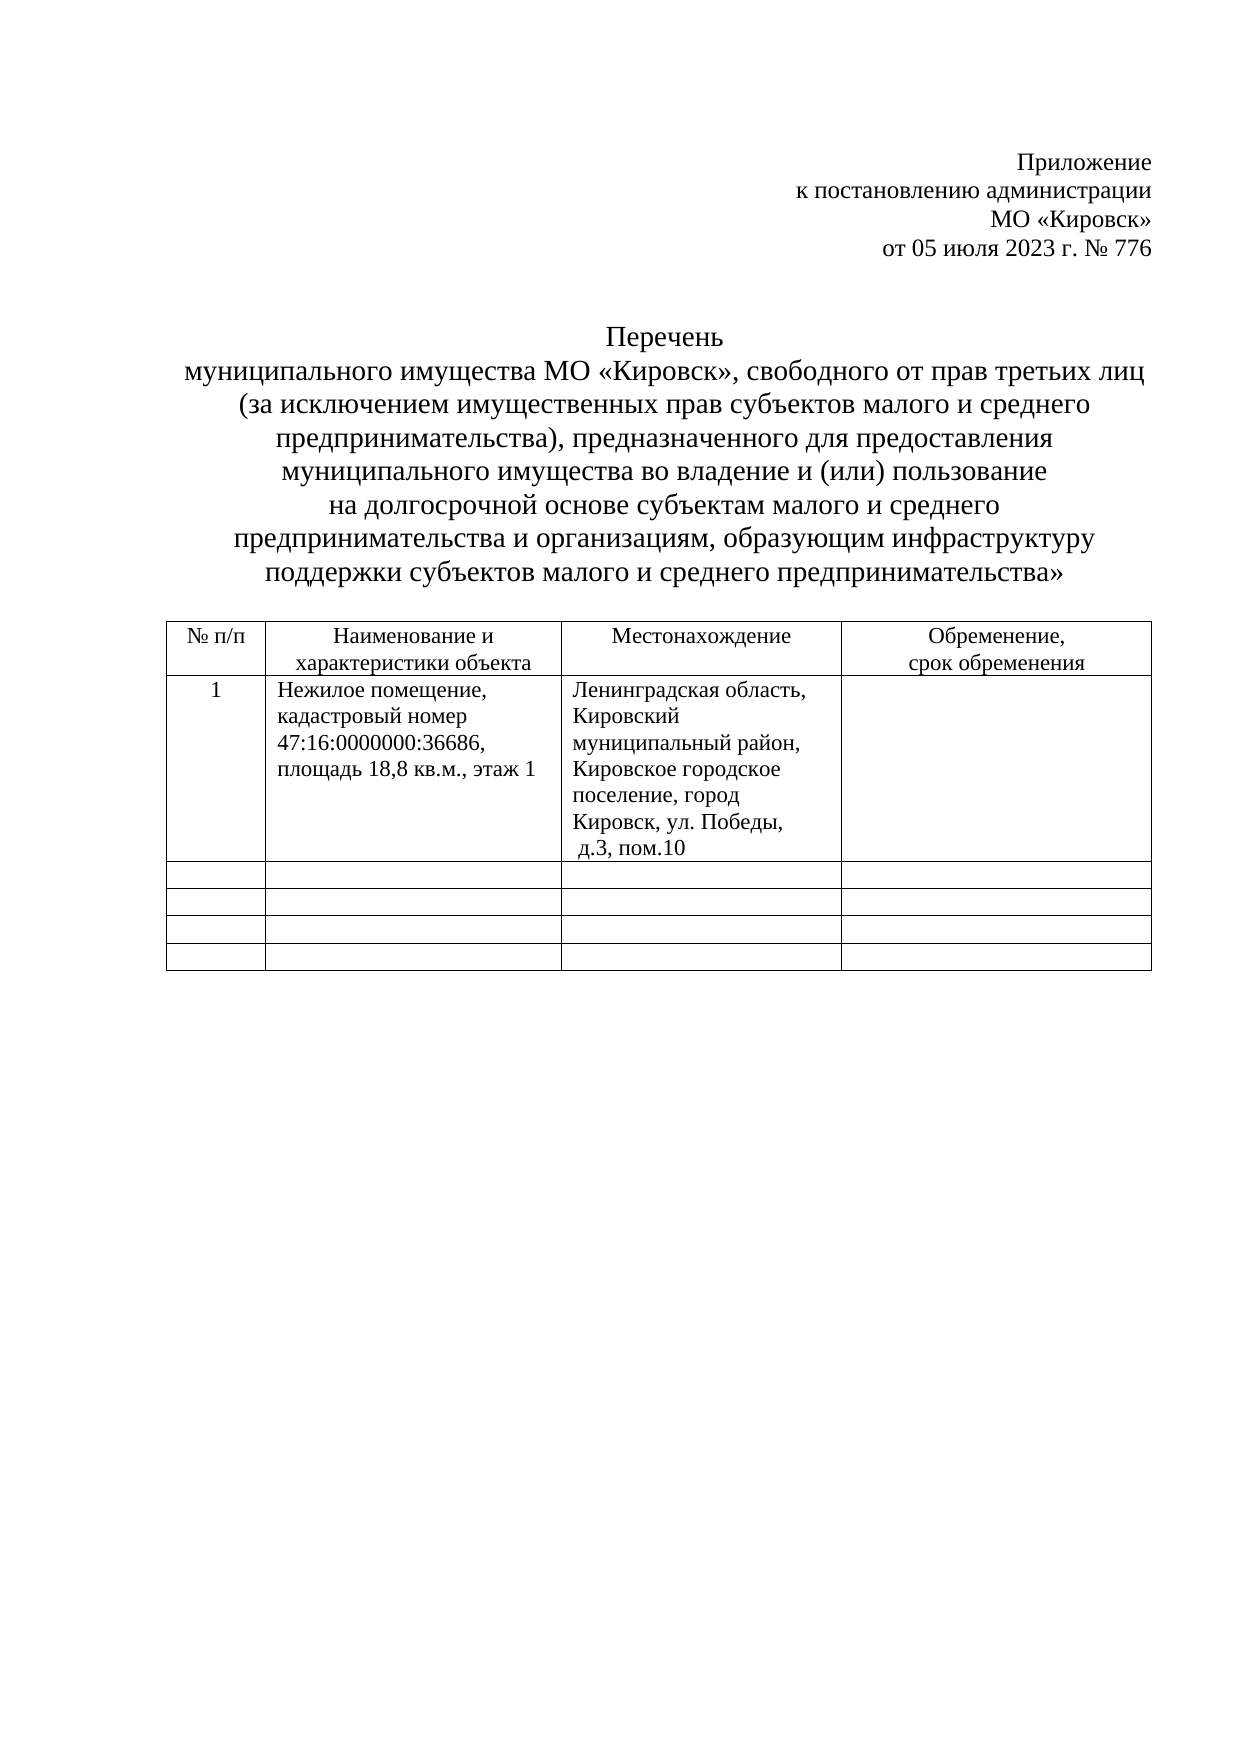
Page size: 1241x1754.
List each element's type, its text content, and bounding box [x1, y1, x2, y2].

table_cell [266, 889, 561, 915]
table_cell [167, 944, 265, 970]
table_cell [167, 889, 265, 915]
table_cell [842, 916, 1151, 943]
table_cell [842, 944, 1151, 970]
text муниципального имущества во владение и (или) пользование [177, 453, 1152, 487]
table_cell [266, 862, 561, 888]
table_cell [266, 916, 561, 943]
table_cell [266, 944, 561, 970]
table_cell [562, 916, 841, 943]
table_cell [562, 944, 841, 970]
table_cell Нежилое помещение, кадастровый номер 47:16:0000000:36686, площадь 18,8 кв.м., этаж 1 [266, 676, 561, 861]
text к постановлению администрации [177, 176, 1152, 204]
table_cell [562, 862, 841, 888]
text на долгосрочной основе субъектам малого и среднего [177, 487, 1152, 521]
table_header Местонахождение [562, 622, 841, 675]
table_cell [842, 862, 1151, 888]
text предпринимательства и организациям, образующим инфраструктуру поддержки субъектов малого и среднего предпринимательства» [177, 521, 1152, 588]
table_cell 1 [167, 676, 265, 861]
table_cell [562, 889, 841, 915]
text Перечень [177, 319, 1152, 353]
table_header Обременение, срок обременения [842, 622, 1151, 675]
table_cell [842, 676, 1151, 861]
table_cell [167, 916, 265, 943]
text муниципального имущества МО «Кировск», свободного от прав третьих лиц (за исключением имущественных прав субъектов малого и среднего предпринимательства), предназначенного для предоставления [177, 353, 1152, 453]
text Приложение [177, 147, 1152, 176]
table_cell [167, 862, 265, 888]
table_header Наименование и характеристики объекта [266, 622, 561, 675]
table_cell [842, 889, 1151, 915]
table_cell Ленинградская область, Кировский муниципальный район, Кировское городское поселение, город Кировск, ул. Победы, д.3, пом.10 [562, 676, 841, 861]
text МО «Кировск» [177, 204, 1152, 233]
text от 05 июля 2023 г. № 776 [177, 233, 1152, 262]
table_header № п/п [167, 622, 265, 675]
